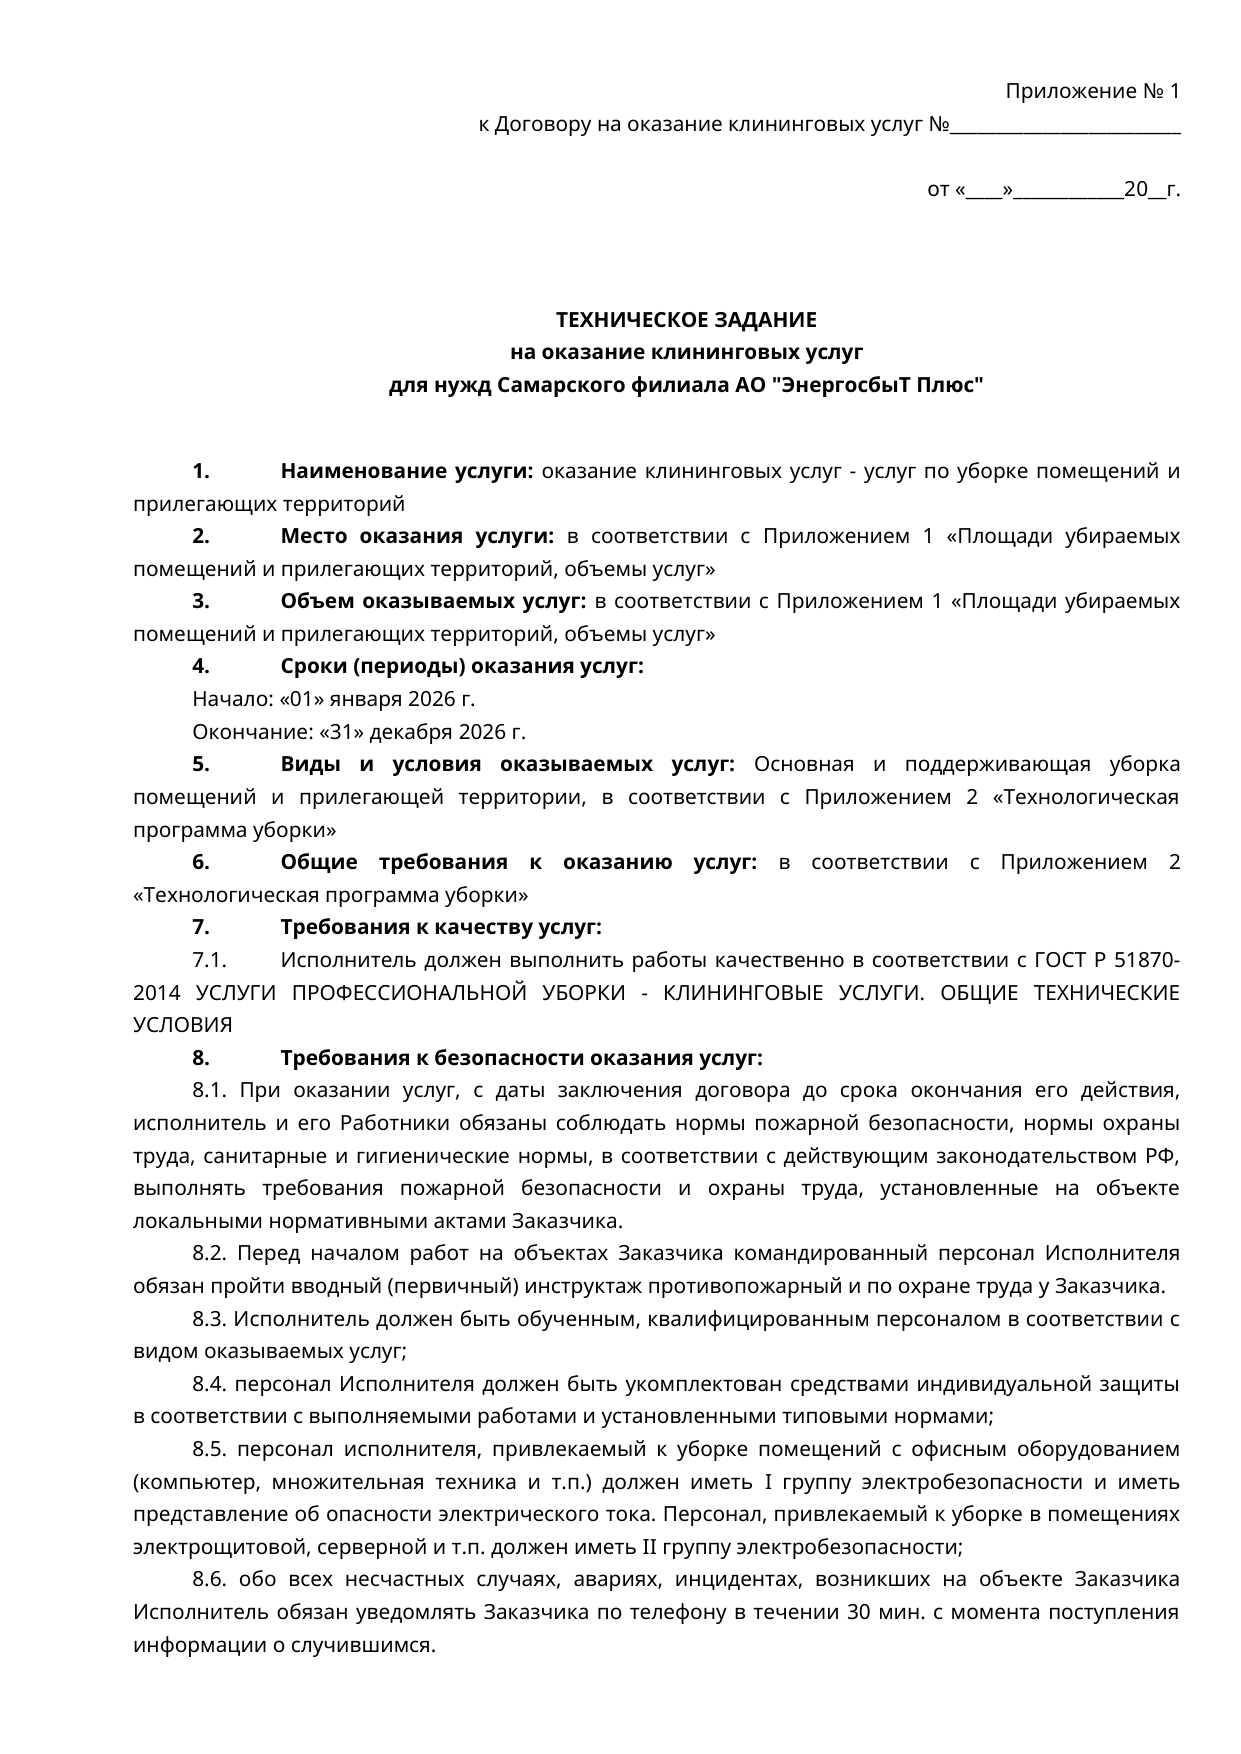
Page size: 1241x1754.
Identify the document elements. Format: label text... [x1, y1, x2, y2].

text ТЕХНИЧЕСКОЕ ЗАДАНИЕ [133, 305, 1181, 333]
text Приложение № 1 [133, 77, 1181, 105]
text Окончание: «31» декабря 2026 г. [192, 717, 1181, 745]
text 8.5. персонал исполнителя, привлекаемый к уборке помещений с офисным оборудованием (компьютер, множительная техника и т.п.) должен иметь I группу электробезопасности и иметь представление об опасности электрического тока. Персонал, привлекаемый к уборке в помещениях электрощитовой, серверной и т.п. должен иметь II группу электробезопасности; [133, 1434, 1181, 1560]
list Наименование услуги: оказание клининговых услуг - услуг по уборке помещений и прилегающих территорий [133, 456, 1181, 517]
text 8.6. обо всех несчастных случаях, авариях, инцидентах, возникших на объекте Заказчика Исполнитель обязан уведомлять Заказчика по телефону в течении 30 мин. с момента поступления информации о случившимся. [133, 1564, 1181, 1658]
text для нужд Самарского филиала АО "ЭнергосбыТ Плюс" [133, 370, 1181, 398]
text 8.2. Перед началом работ на объектах Заказчика командированный персонал Исполнителя обязан пройти вводный (первичный) инструктаж противопожарный и по охране труда у Заказчика. [133, 1238, 1181, 1299]
list Требования к качеству услуг: [133, 912, 1181, 941]
text от «____»____________20__г. [133, 174, 1181, 203]
list Исполнитель должен выполнить работы качественно в соответствии с ГОСТ Р 51870-2014 УСЛУГИ ПРОФЕССИОНАЛЬНОЙ УБОРКИ - КЛИНИНГОВЫЕ УСЛУГИ. ОБЩИЕ ТЕХНИЧЕСКИЕ УСЛОВИЯ [133, 945, 1181, 1039]
text на оказание клининговых услуг [133, 337, 1181, 366]
text 8.1. При оказании услуг, с даты заключения договора до срока окончания его действия, исполнитель и его Работники обязаны соблюдать нормы пожарной безопасности, нормы охраны труда, санитарные и гигиенические нормы, в соответствии с действующим законодательством РФ, выполнять требования пожарной безопасности и охраны труда, установленные на объекте локальными нормативными актами Заказчика. [133, 1076, 1181, 1234]
list Место оказания услуги: в соответствии с Приложением 1 «Площади убираемых помещений и прилегающих территорий, объемы услуг» [133, 521, 1181, 582]
text Начало: «01» января 2026 г. [192, 684, 1181, 713]
text к Договору на оказание клининговых услуг №_________________________ [133, 109, 1181, 138]
list Объем оказываемых услуг: в соответствии с Приложением 1 «Площади убираемых помещений и прилегающих территорий, объемы услуг» [133, 586, 1181, 647]
list Виды и условия оказываемых услуг: Основная и поддерживающая уборка помещений и прилегающей территории, в соответствии с Приложением 2 «Технологическая программа уборки» [133, 749, 1181, 843]
text 8.3. Исполнитель должен быть обученным, квалифицированным персоналом в соответствии с видом оказываемых услуг; [133, 1304, 1181, 1365]
list Общие требования к оказанию услуг: в соответствии с Приложением 2 «Технологическая программа уборки» [133, 847, 1181, 908]
text 8.4. персонал Исполнителя должен быть укомплектован средствами индивидуальной защиты в соответствии с выполняемыми работами и установленными типовыми нормами; [133, 1369, 1181, 1430]
list Сроки (периоды) оказания услуг: [133, 652, 1181, 680]
list Требования к безопасности оказания услуг: [133, 1043, 1181, 1071]
